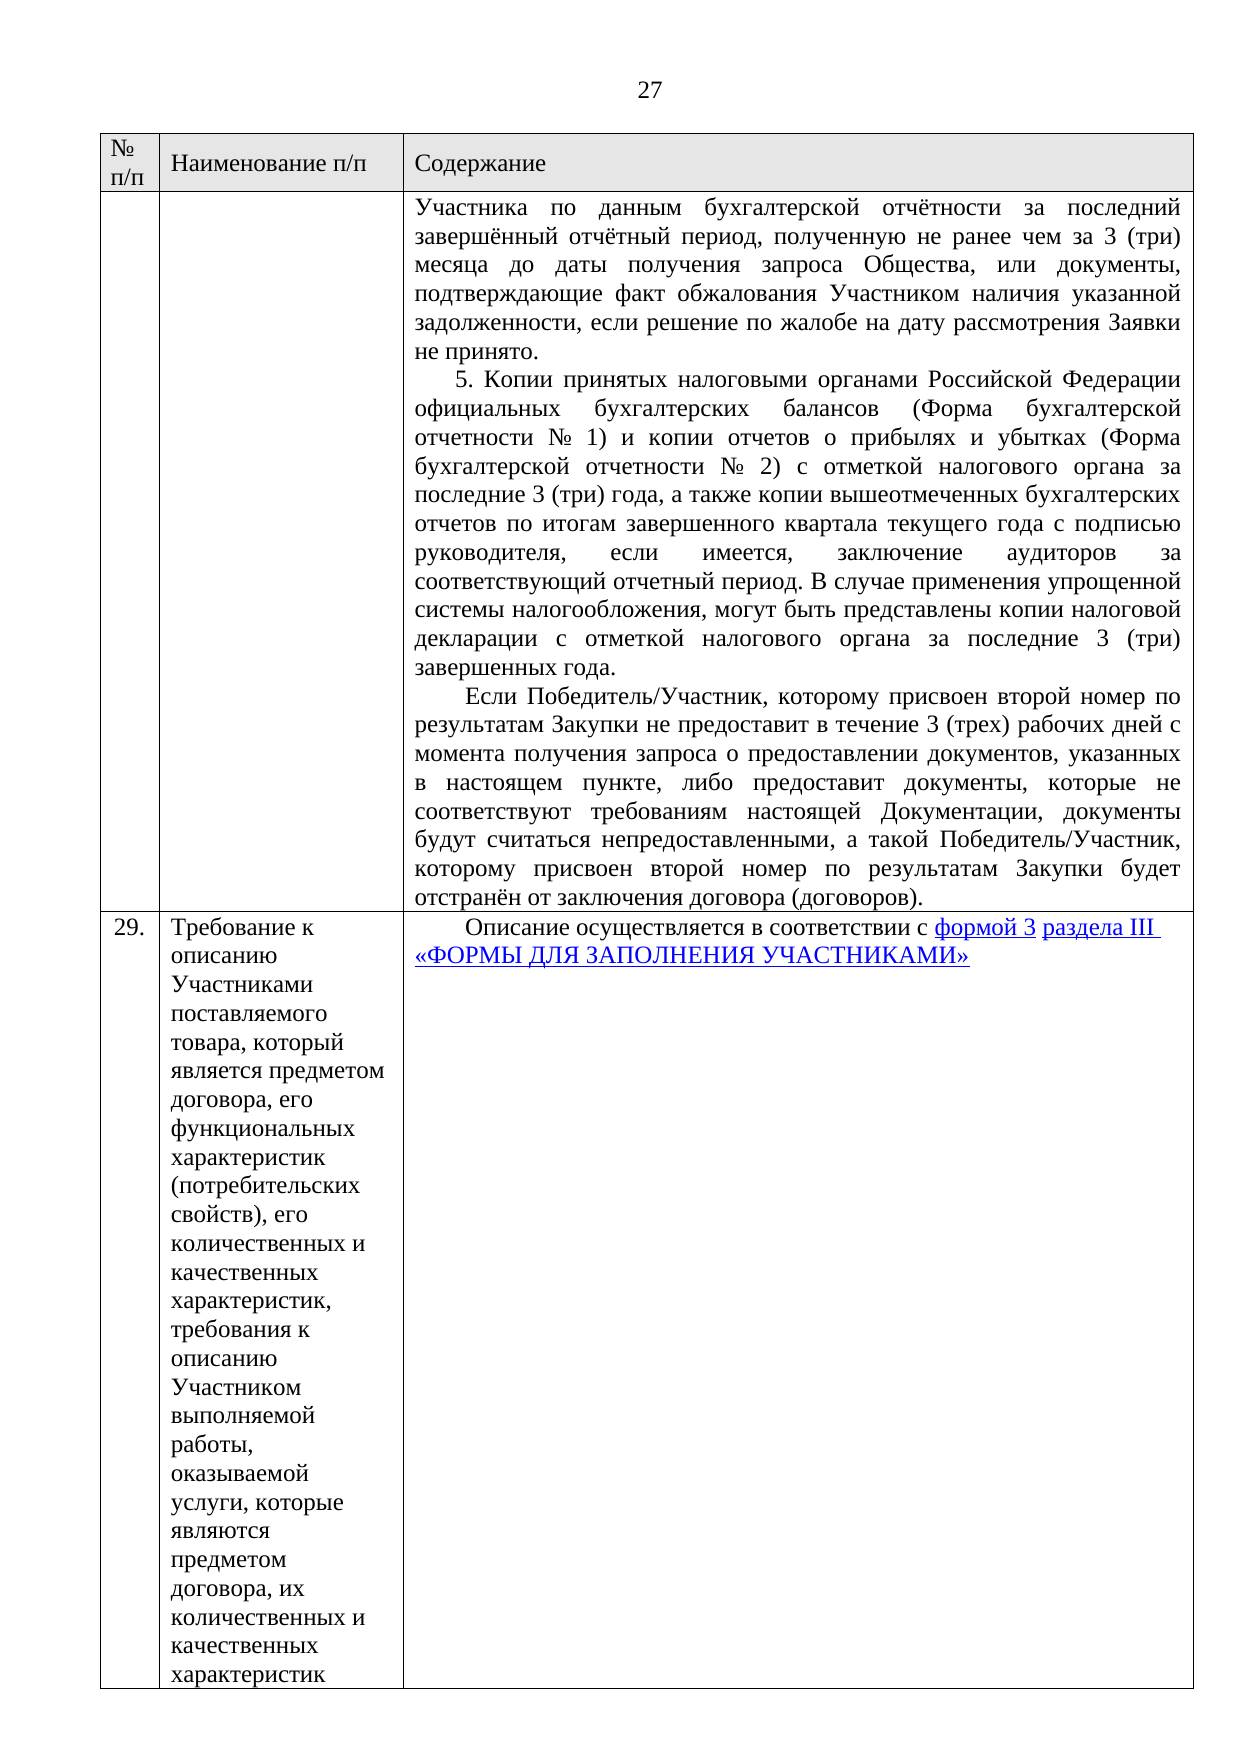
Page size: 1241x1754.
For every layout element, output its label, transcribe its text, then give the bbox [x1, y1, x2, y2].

table_cell Описание осуществляется в соответствии с формой 3 раздела III «ФОРМЫ ДЛЯ ЗАПОЛНЕНИЯ УЧАСТНИКАМИ» [404, 912, 1193, 1688]
table_header Наименование п/п [160, 134, 403, 191]
table_cell [101, 912, 159, 1688]
table_cell Требование к описанию Участниками поставляемого товара, который является предметом договора, его функциональных характеристик (потребительских свойств), его количественных и качественных характеристик, требования к описанию Участником выполняемой работы, оказываемой услуги, которые являются предметом договора, их количественных и качественных характеристик [160, 912, 403, 1688]
table_cell [101, 192, 159, 911]
table_header Содержание [404, 134, 1193, 191]
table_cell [404, 192, 1193, 911]
table_header № п/п [101, 134, 159, 191]
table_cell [160, 192, 403, 911]
